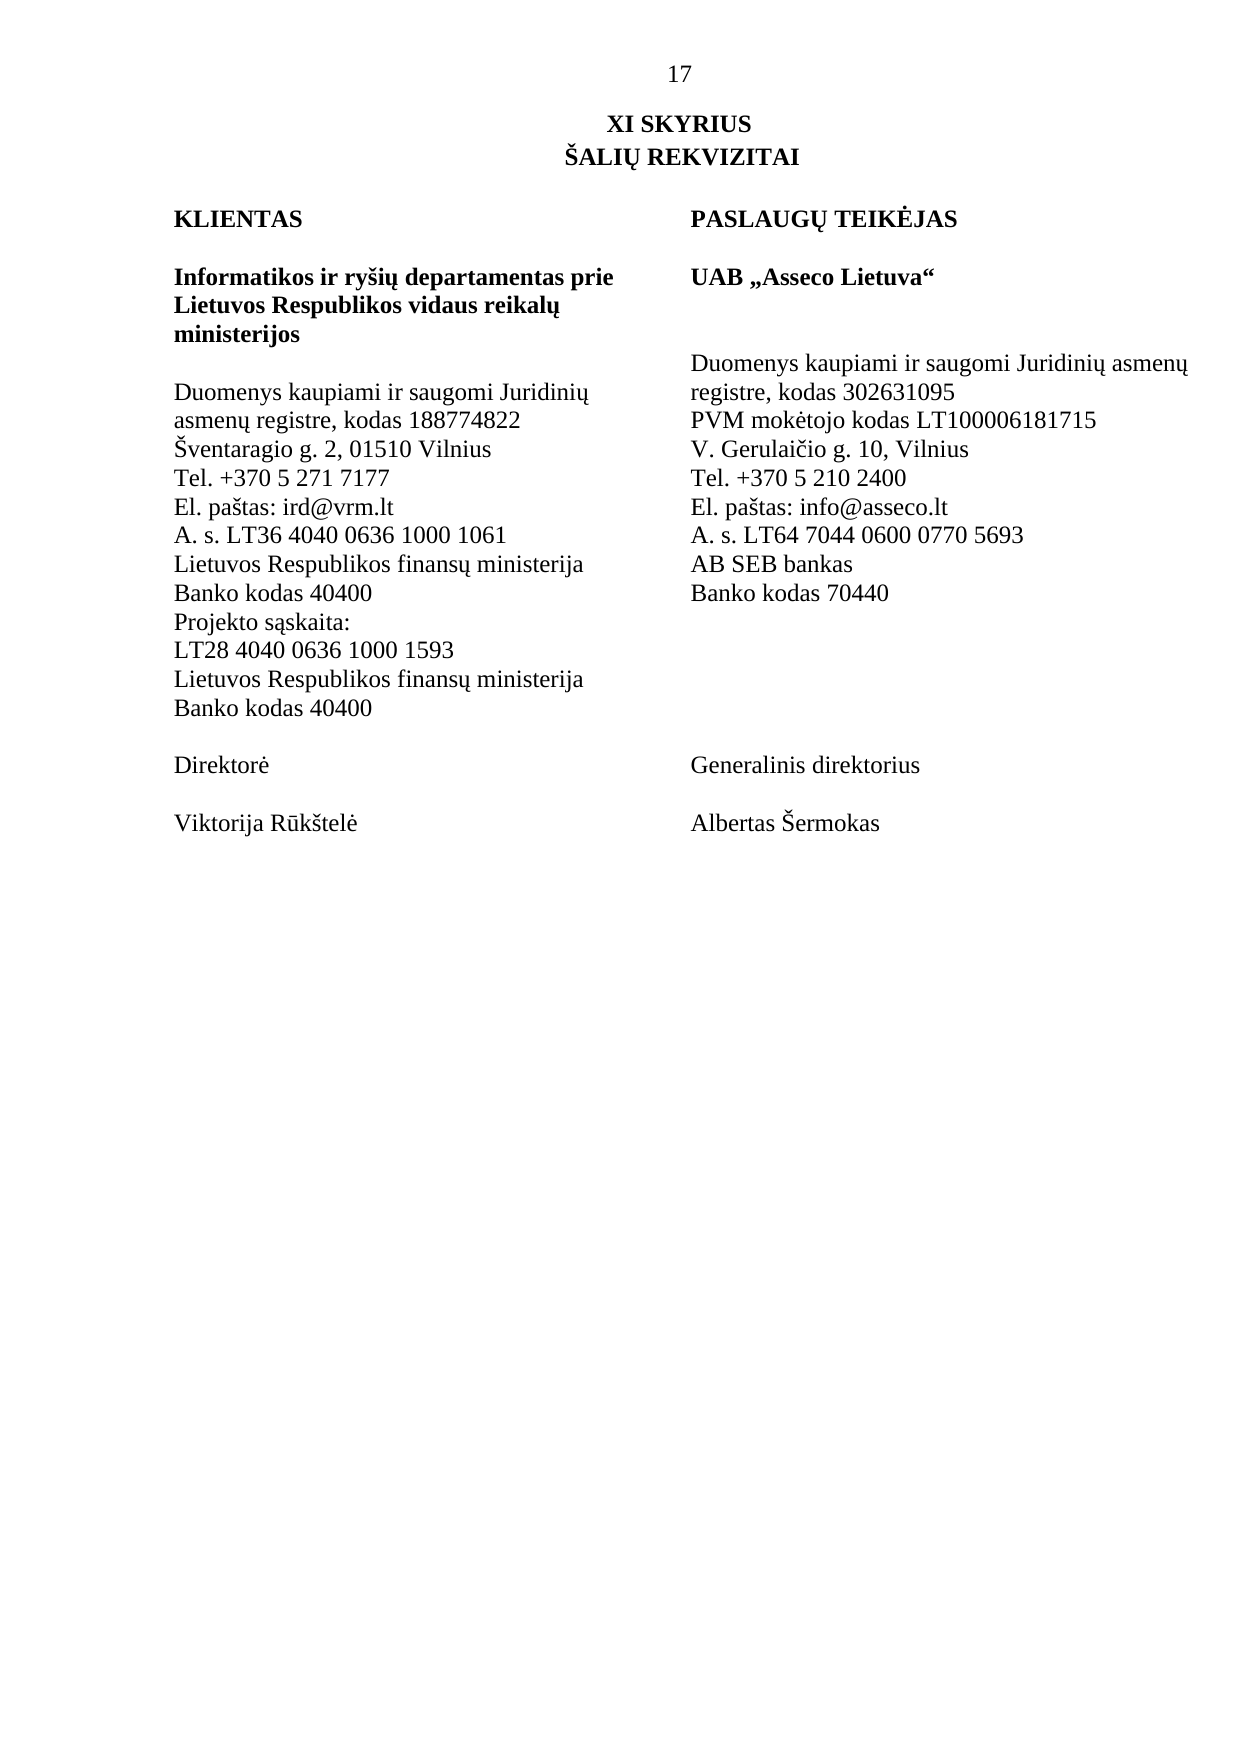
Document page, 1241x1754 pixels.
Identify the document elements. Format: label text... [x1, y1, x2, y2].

text ŠALIŲ REKVIZITAI [177, 142, 1181, 171]
text XI SKYRIUS [177, 109, 1181, 138]
table_header KLIENTAS Informatikos ir ryšių departamentas prie Lietuvos Respublikos vidaus reikalų ministerijos Duomenys kaupiami ir saugomi Juridinių asmenų registre, kodas 188774822 Šventaragio g. 2, 01510 Vilnius Tel. +370 5 271 7177 El. paštas: ird@vrm.lt A. s. LT36 4040 0636 1000 1061 Lietuvos Respublikos finansų ministerija Banko kodas 40400 Projekto sąskaita: LT28 4040 0636 1000 1593 Lietuvos Respublikos finansų ministerija Banko kodas 40400 Direktorė Viktorija Rūkštelė [162, 176, 679, 866]
table_header PASLAUGŲ TEIKĖJAS UAB „Asseco Lietuva“ Duomenys kaupiami ir saugomi Juridinių asmenų registre, kodas 302631095 PVM mokėtojo kodas LT100006181715 V. Gerulaičio g. 10, Vilnius Tel. +370 5 210 2400 El. paštas: info@asseco.lt A. s. LT64 7044 0600 0770 5693 AB SEB bankas Banko kodas 70440 Generalinis direktorius Albertas Šermokas [679, 176, 1211, 866]
